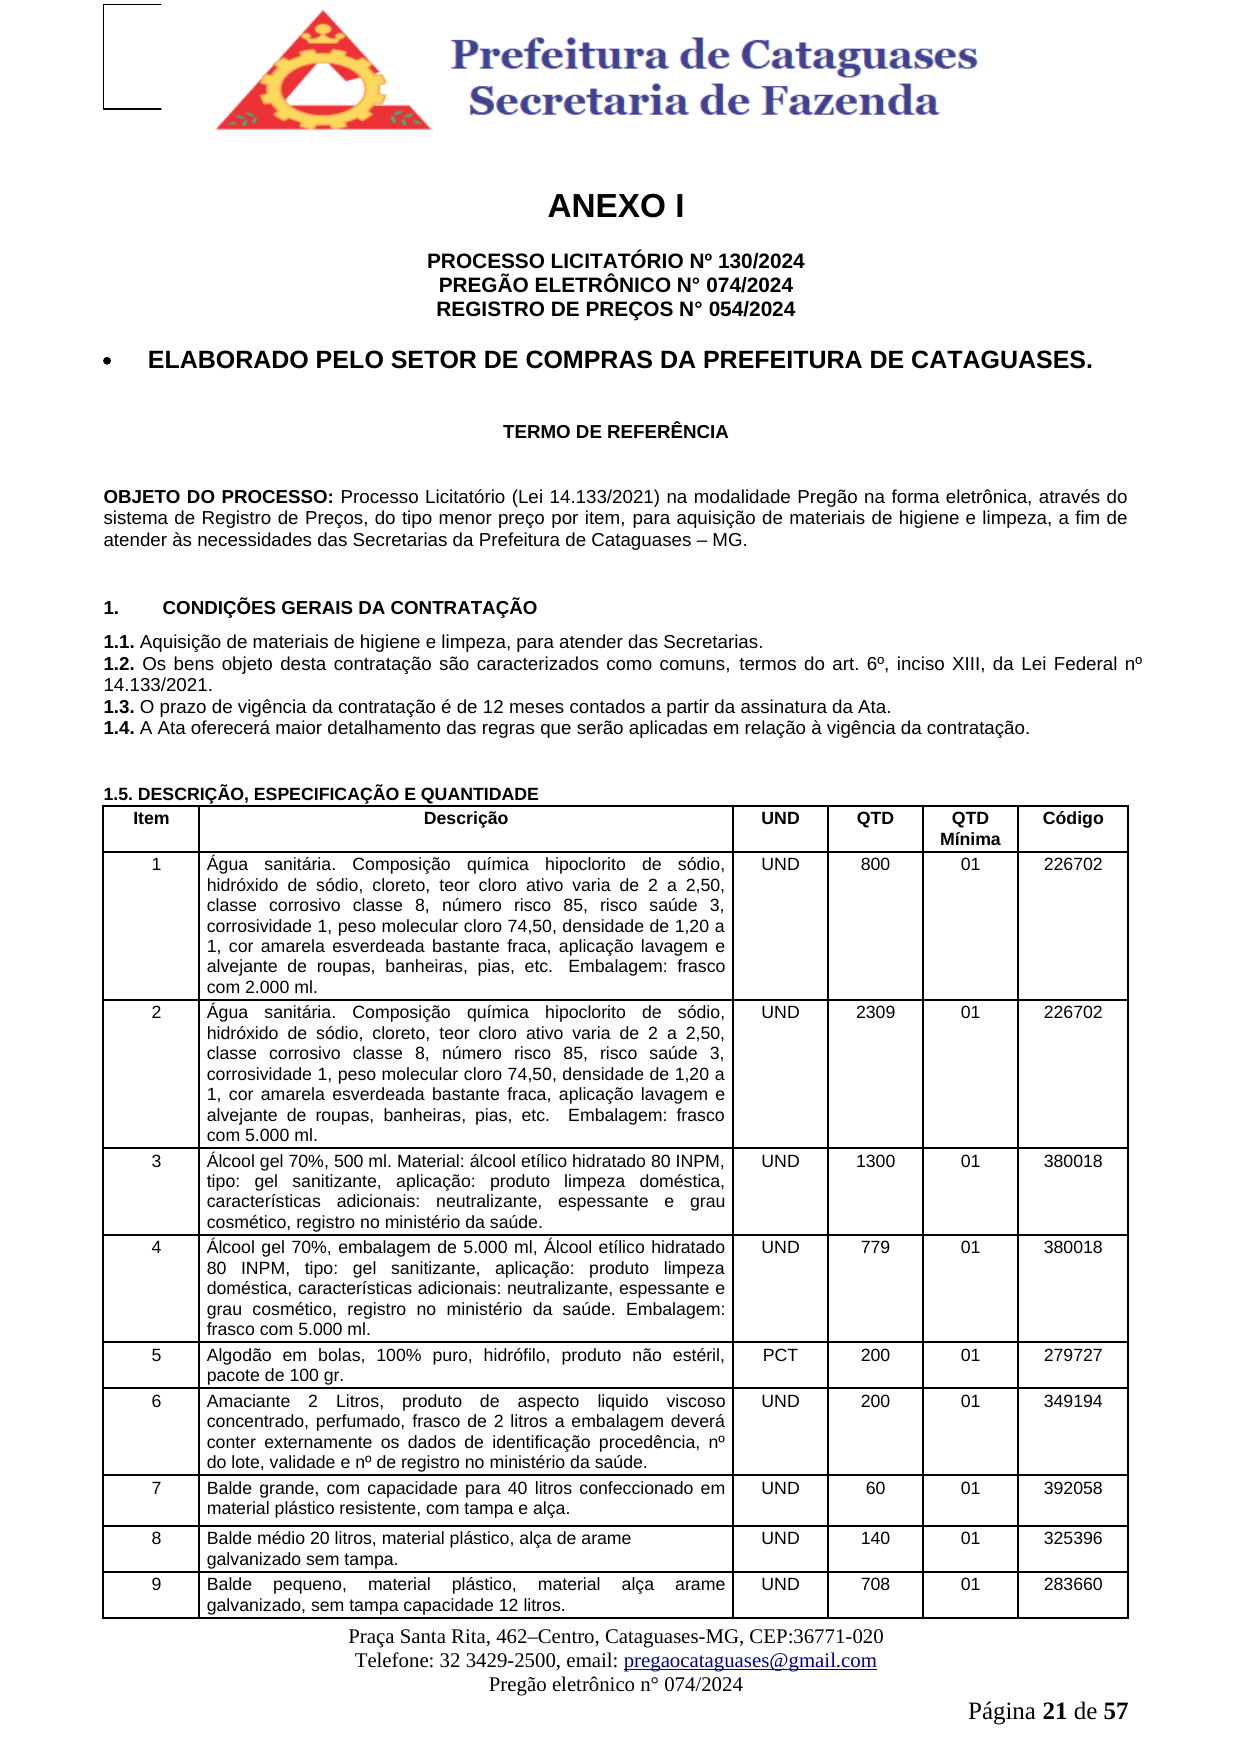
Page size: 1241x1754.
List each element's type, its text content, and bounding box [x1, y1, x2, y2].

table_cell 01 [924, 1236, 1017, 1341]
table_cell 380018 [1019, 1236, 1127, 1341]
list ELABORADO PELO SETOR DE COMPRAS DA PREFEITURA DE CATAGUASES. [103, 344, 1128, 373]
table_cell 349194 [1019, 1389, 1127, 1474]
table_cell 01 [924, 1527, 1017, 1571]
table_cell 01 [924, 1476, 1017, 1524]
table_cell [104, 1527, 198, 1571]
table_cell 279727 [1019, 1343, 1127, 1387]
table_cell [104, 1573, 198, 1617]
table_cell [104, 1001, 198, 1147]
table_cell PCT [734, 1343, 827, 1387]
table_cell 283660 [1019, 1573, 1127, 1617]
text 1.5. DESCRIÇÃO, ESPECIFICAÇÃO E QUANTIDADE [103, 784, 1128, 804]
table_header Descrição [200, 807, 732, 851]
list 1.4. A Ata oferecerá maior detalhamento das regras que serão aplicadas em relação à vigência da contratação. [103, 717, 1128, 739]
text OBJETO DO PROCESSO: Processo Licitatório (Lei 14.133/2021) na modalidade Pregão na forma eletrônica, através do sistema de Registro de Preços, do tipo menor preço por item, para aquisição de materiais de higiene e limpeza, a fim de atender às necessidades das Secretarias da Prefeitura de Cataguases – MG. [103, 486, 1128, 550]
table_cell UND [734, 1389, 827, 1474]
picture [161, 4, 1071, 151]
table_cell Água sanitária. Composição química hipoclorito de sódio, hidróxido de sódio, cloreto, teor cloro ativo varia de 2 a 2,50, classe corrosivo classe 8, número risco 85, risco saúde 3, corrosividade 1, peso molecular cloro 74,50, densidade de 1,20 a 1, cor amarela esverdeada bastante fraca, aplicação lavagem e alvejante de roupas, banheiras, pias, etc. Embalagem: frasco com 5.000 ml. [200, 1001, 732, 1147]
text ANEXO I [103, 186, 1128, 225]
table_cell 01 [924, 1149, 1017, 1234]
table_cell [104, 1236, 198, 1341]
table_cell 01 [924, 1343, 1017, 1387]
table_cell UND [734, 1476, 827, 1524]
table_cell 779 [829, 1236, 922, 1341]
table_cell Algodão em bolas, 100% puro, hidrófilo, produto não estéril, pacote de 100 gr. [200, 1343, 732, 1387]
text REGISTRO DE PREÇOS N° 054/2024 [103, 297, 1128, 321]
text 1.2. Os bens objeto desta contratação são caracterizados como comuns, termos do art. 6º, inciso XIII, da Lei Federal nº 14.133/2021. [103, 652, 1143, 696]
table_cell 200 [829, 1389, 922, 1474]
table_cell Água sanitária. Composição química hipoclorito de sódio, hidróxido de sódio, cloreto, teor cloro ativo varia de 2 a 2,50, classe corrosivo classe 8, número risco 85, risco saúde 3, corrosividade 1, peso molecular cloro 74,50, densidade de 1,20 a 1, cor amarela esverdeada bastante fraca, aplicação lavagem e alvejante de roupas, banheiras, pias, etc. Embalagem: frasco com 2.000 ml. [200, 853, 732, 999]
table_cell UND [734, 853, 827, 999]
table_cell 200 [829, 1343, 922, 1387]
table_cell Amaciante 2 Litros, produto de aspecto liquido viscoso concentrado, perfumado, frasco de 2 litros a embalagem deverá conter externamente os dados de identificação procedência, nº do lote, validade e nº de registro no ministério da saúde. [200, 1389, 732, 1474]
table_header QTD Mínima [924, 807, 1017, 851]
table_cell [104, 1476, 198, 1524]
table_cell 325396 [1019, 1527, 1127, 1571]
table_cell [104, 1389, 198, 1474]
table_header QTD [829, 807, 922, 851]
table_cell UND [734, 1527, 827, 1571]
text PREGÃO ELETRÔNICO N° 074/2024 [103, 273, 1128, 297]
table_cell 708 [829, 1573, 922, 1617]
table_cell 01 [924, 1001, 1017, 1147]
table_cell 60 [829, 1476, 922, 1524]
table_cell UND [734, 1149, 827, 1234]
table_cell [104, 853, 198, 999]
table_cell 380018 [1019, 1149, 1127, 1234]
table_cell UND [734, 1001, 827, 1147]
table_cell 392058 [1019, 1476, 1127, 1524]
text PROCESSO LICITATÓRIO Nº 130/2024 [103, 249, 1128, 273]
table_cell Álcool gel 70%, 500 ml. Material: álcool etílico hidratado 80 INPM, tipo: gel sanitizante, aplicação: produto limpeza doméstica, características adicionais: neutralizante, espessante e grau cosmético, registro no ministério da saúde. [200, 1149, 732, 1234]
table_cell 800 [829, 853, 922, 999]
table_cell Álcool gel 70%, embalagem de 5.000 ml, Álcool etílico hidratado 80 INPM, tipo: gel sanitizante, aplicação: produto limpeza doméstica, características adicionais: neutralizante, espessante e grau cosmético, registro no ministério da saúde. Embalagem: frasco com 5.000 ml. [200, 1236, 732, 1341]
table_cell 01 [924, 1573, 1017, 1617]
table_cell UND [734, 1573, 827, 1617]
text CONDIÇÕES GERAIS DA CONTRATAÇÃO [103, 597, 1128, 618]
table_cell 140 [829, 1527, 922, 1571]
table_cell 2309 [829, 1001, 922, 1147]
table_header Item [104, 807, 198, 851]
table_cell Balde pequeno, material plástico, material alça arame galvanizado, sem tampa capacidade 12 litros. [200, 1573, 732, 1617]
table_cell Balde médio 20 litros, material plástico, alça de arame galvanizado sem tampa. [200, 1527, 732, 1571]
table_cell Balde grande, com capacidade para 40 litros confeccionado em material plástico resistente, com tampa e alça. [200, 1476, 732, 1524]
table_header Código [1019, 807, 1127, 851]
table_cell UND [734, 1236, 827, 1341]
table_cell [104, 1149, 198, 1234]
table_cell 01 [924, 1389, 1017, 1474]
table_cell [104, 1343, 198, 1387]
text TERMO DE REFERÊNCIA [103, 421, 1128, 442]
table_cell 226702 [1019, 1001, 1127, 1147]
table_cell 226702 [1019, 853, 1127, 999]
list 1.1. Aquisição de materiais de higiene e limpeza, para atender das Secretarias. [103, 631, 1128, 652]
table_cell 01 [924, 853, 1017, 999]
table_header UND [734, 807, 827, 851]
list 1.3. O prazo de vigência da contratação é de 12 meses contados a partir da assinatura da Ata. [103, 696, 1128, 717]
table_cell 1300 [829, 1149, 922, 1234]
